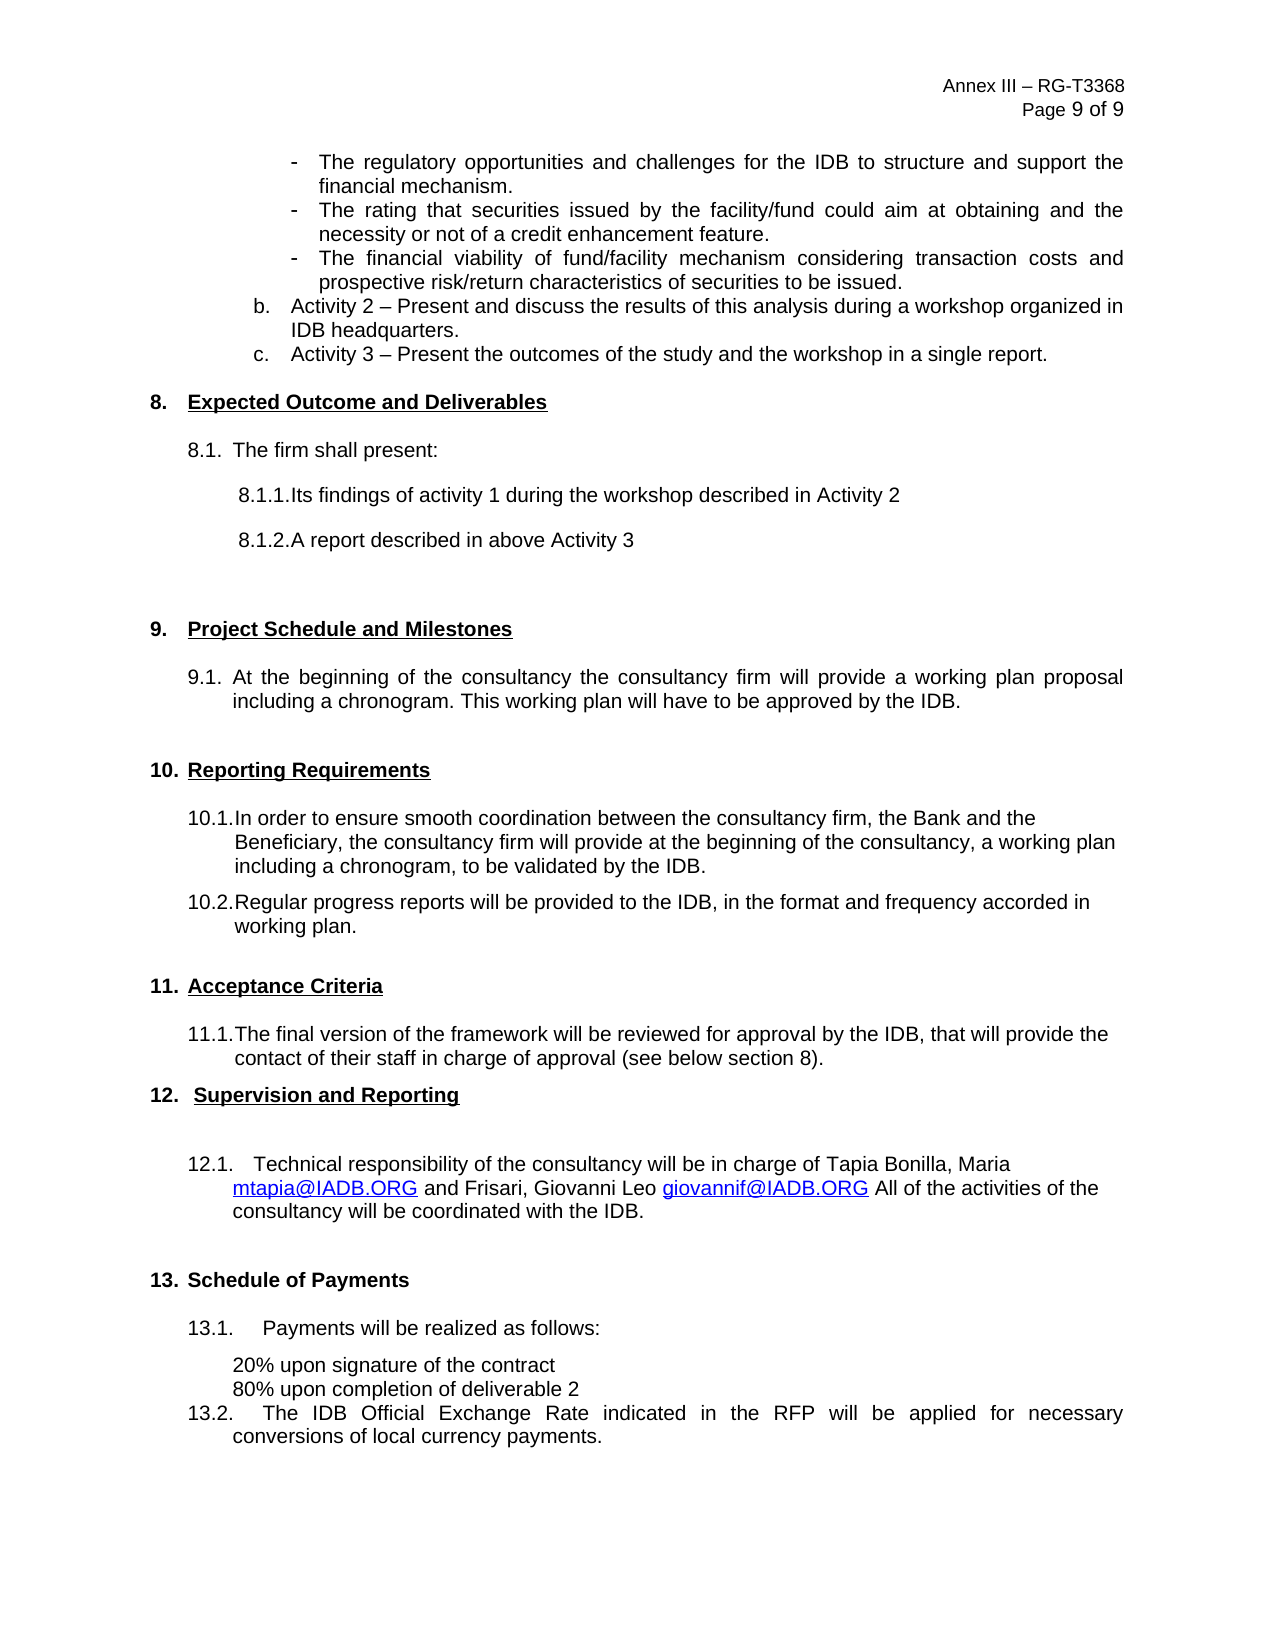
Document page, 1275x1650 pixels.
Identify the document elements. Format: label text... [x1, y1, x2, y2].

list The final version of the framework will be reviewed for approval by the IDB, that will provide the contact of their staff in charge of approval (see below section 8). [187, 1022, 1125, 1070]
list Its findings of activity 1 during the workshop described in Activity 2 [238, 483, 1125, 507]
list In order to ensure smooth coordination between the consultancy firm, the Bank and the Beneficiary, the consultancy firm will provide at the beginning of the consultancy, a working plan including a chronogram, to be validated by the IDB. [187, 806, 1125, 877]
list Technical responsibility of the consultancy will be in charge of Tapia Bonilla, Maria mtapia@IADB.ORG and Frisari, Giovanni Leo giovannif@IADB.ORG All of the activities of the consultancy will be coordinated with the IDB. [187, 1151, 1125, 1223]
list At the beginning of the consultancy the consultancy firm will provide a working plan proposal including a chronogram. This working plan will have to be approved by the IDB. [187, 665, 1125, 713]
list Activity 3 – Present the outcomes of the study and the workshop in a single report. [253, 342, 1125, 366]
list The rating that securities issued by the facility/fund could aim at obtaining and the necessity or not of a credit enhancement feature. [291, 198, 1125, 246]
list Payments will be realized as follows: [187, 1316, 1125, 1340]
list The firm shall present: [187, 438, 1125, 462]
list Supervision and Reporting [150, 1083, 1125, 1107]
list Activity 2 – Present and discuss the results of this analysis during a workshop organized in IDB headquarters. [253, 294, 1125, 342]
text 20% upon signature of the contract [232, 1352, 1125, 1376]
list A report described in above Activity 3 [238, 527, 1125, 551]
list Schedule of Payments [150, 1268, 1125, 1292]
list Reporting Requirements [150, 758, 1125, 782]
list Expected Outcome and Deliverables [150, 390, 1125, 414]
list The regulatory opportunities and challenges for the IDB to structure and support the financial mechanism. [291, 150, 1125, 198]
text 80% upon completion of deliverable 2 [232, 1376, 1125, 1400]
list The IDB Official Exchange Rate indicated in the RFP will be applied for necessary conversions of local currency payments. [187, 1400, 1125, 1448]
list The financial viability of fund/facility mechanism considering transaction costs and prospective risk/return characteristics of securities to be issued. [291, 246, 1125, 294]
list Acceptance Criteria [150, 974, 1125, 998]
list Project Schedule and Milestones [150, 617, 1125, 641]
list Regular progress reports will be provided to the IDB, in the format and frequency accorded in working plan. [187, 890, 1125, 938]
